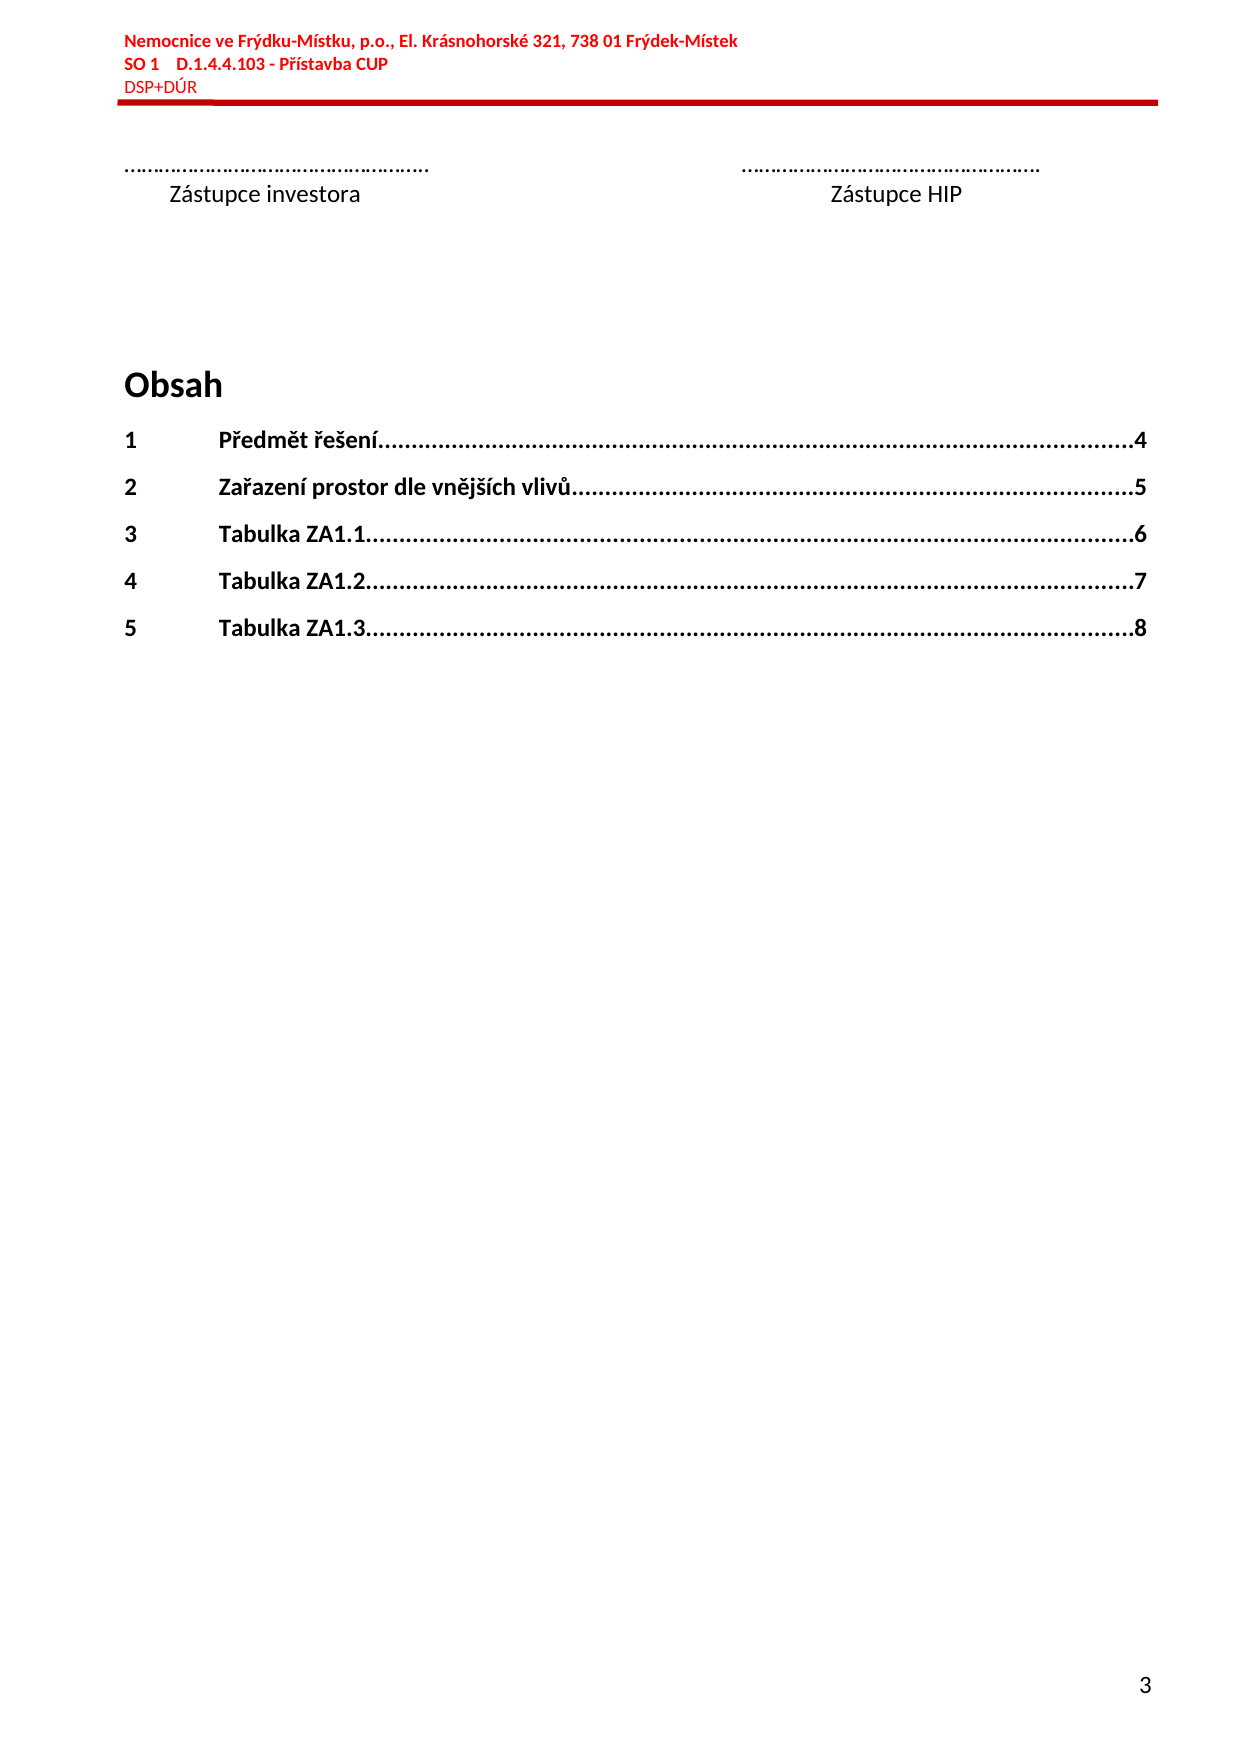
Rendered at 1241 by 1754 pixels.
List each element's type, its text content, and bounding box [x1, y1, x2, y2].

text …………………………………………….. ……………………………………………. [124, 148, 1152, 178]
text 5 Tabulka ZA1.3 8 [124, 613, 1152, 643]
text 3 Tabulka ZA1.1 6 [124, 518, 1152, 549]
text Zástupce investora Zástupce HIP [124, 178, 1152, 209]
text 2 Zařazení prostor dle vnějších vlivů 5 [124, 471, 1152, 502]
text 1 Předmět řešení 4 [124, 424, 1152, 454]
text Obsah [124, 361, 1152, 407]
text 4 Tabulka ZA1.2 7 [124, 565, 1152, 596]
